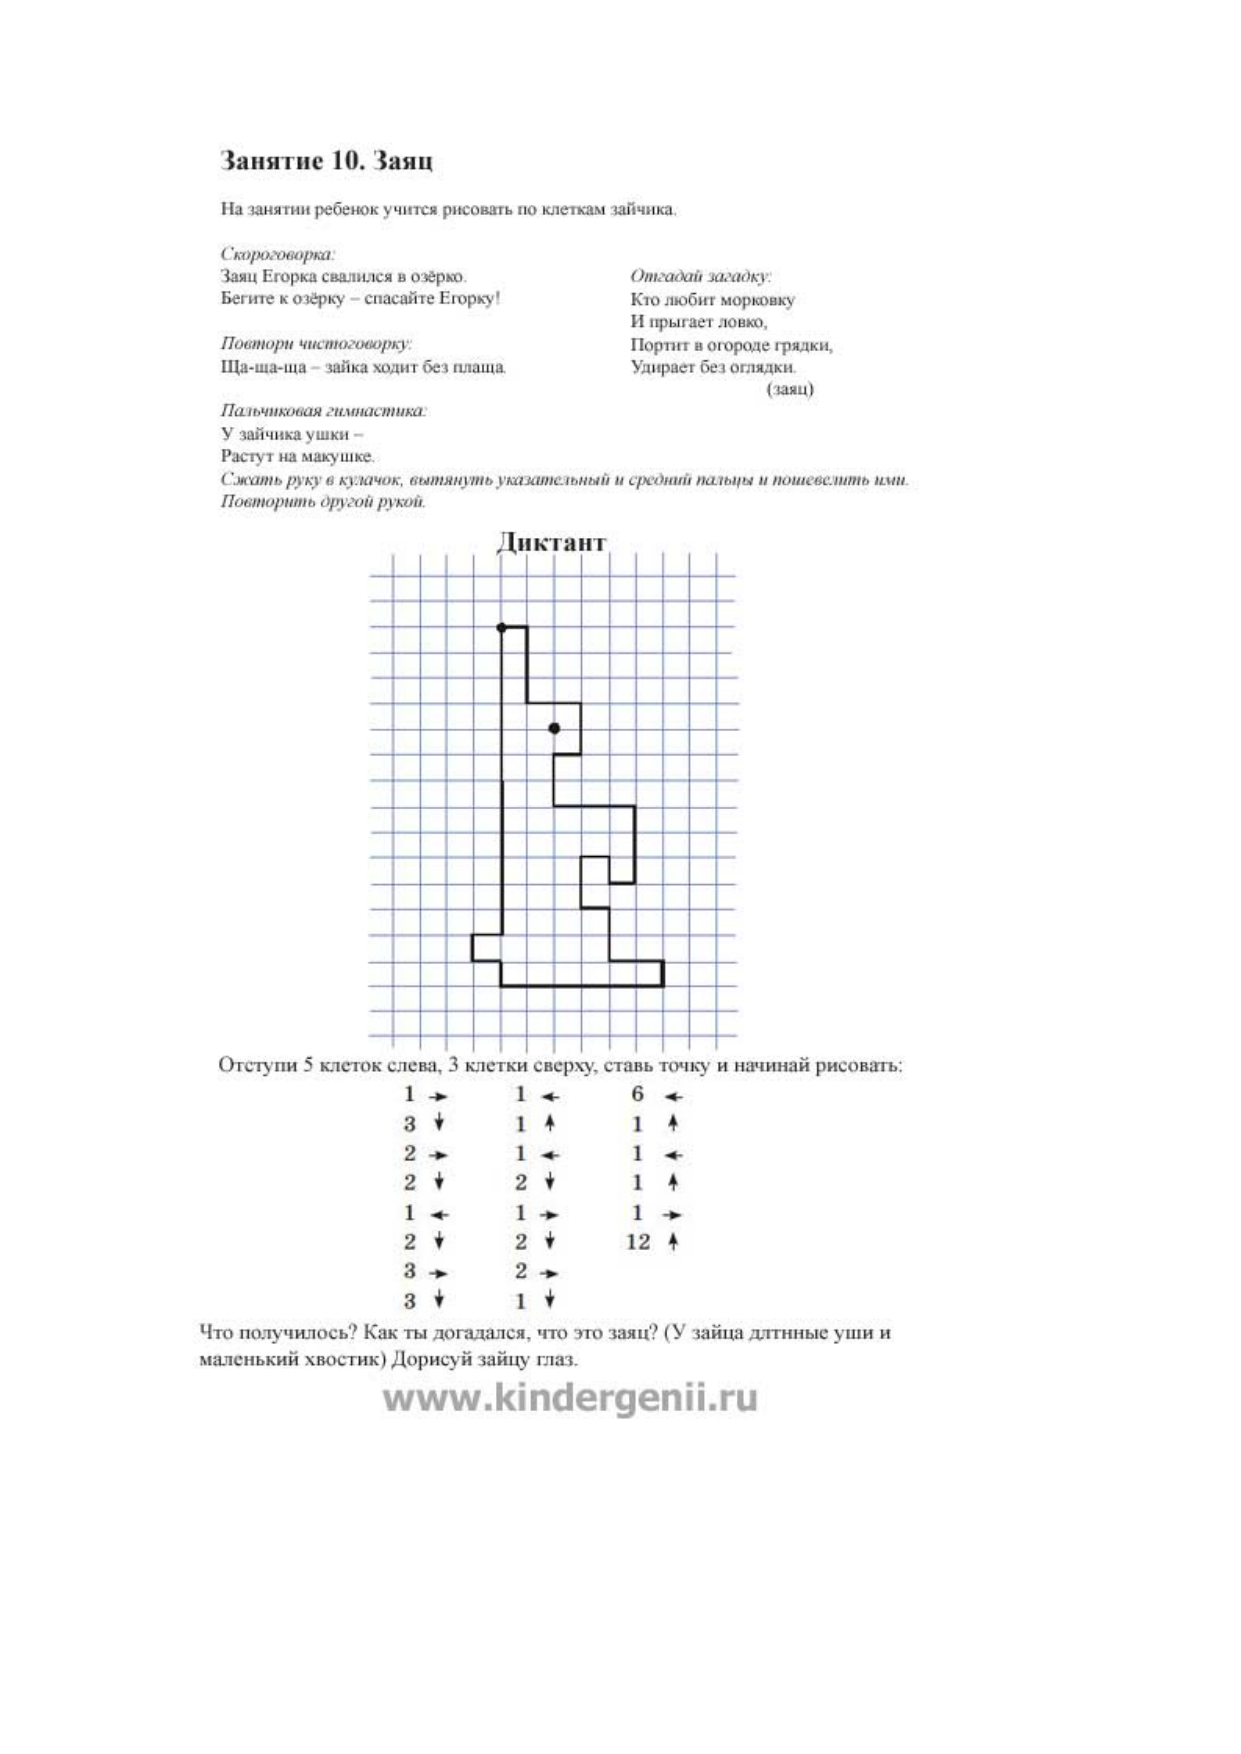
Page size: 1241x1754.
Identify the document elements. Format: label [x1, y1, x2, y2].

picture [118, 118, 1004, 1447]
